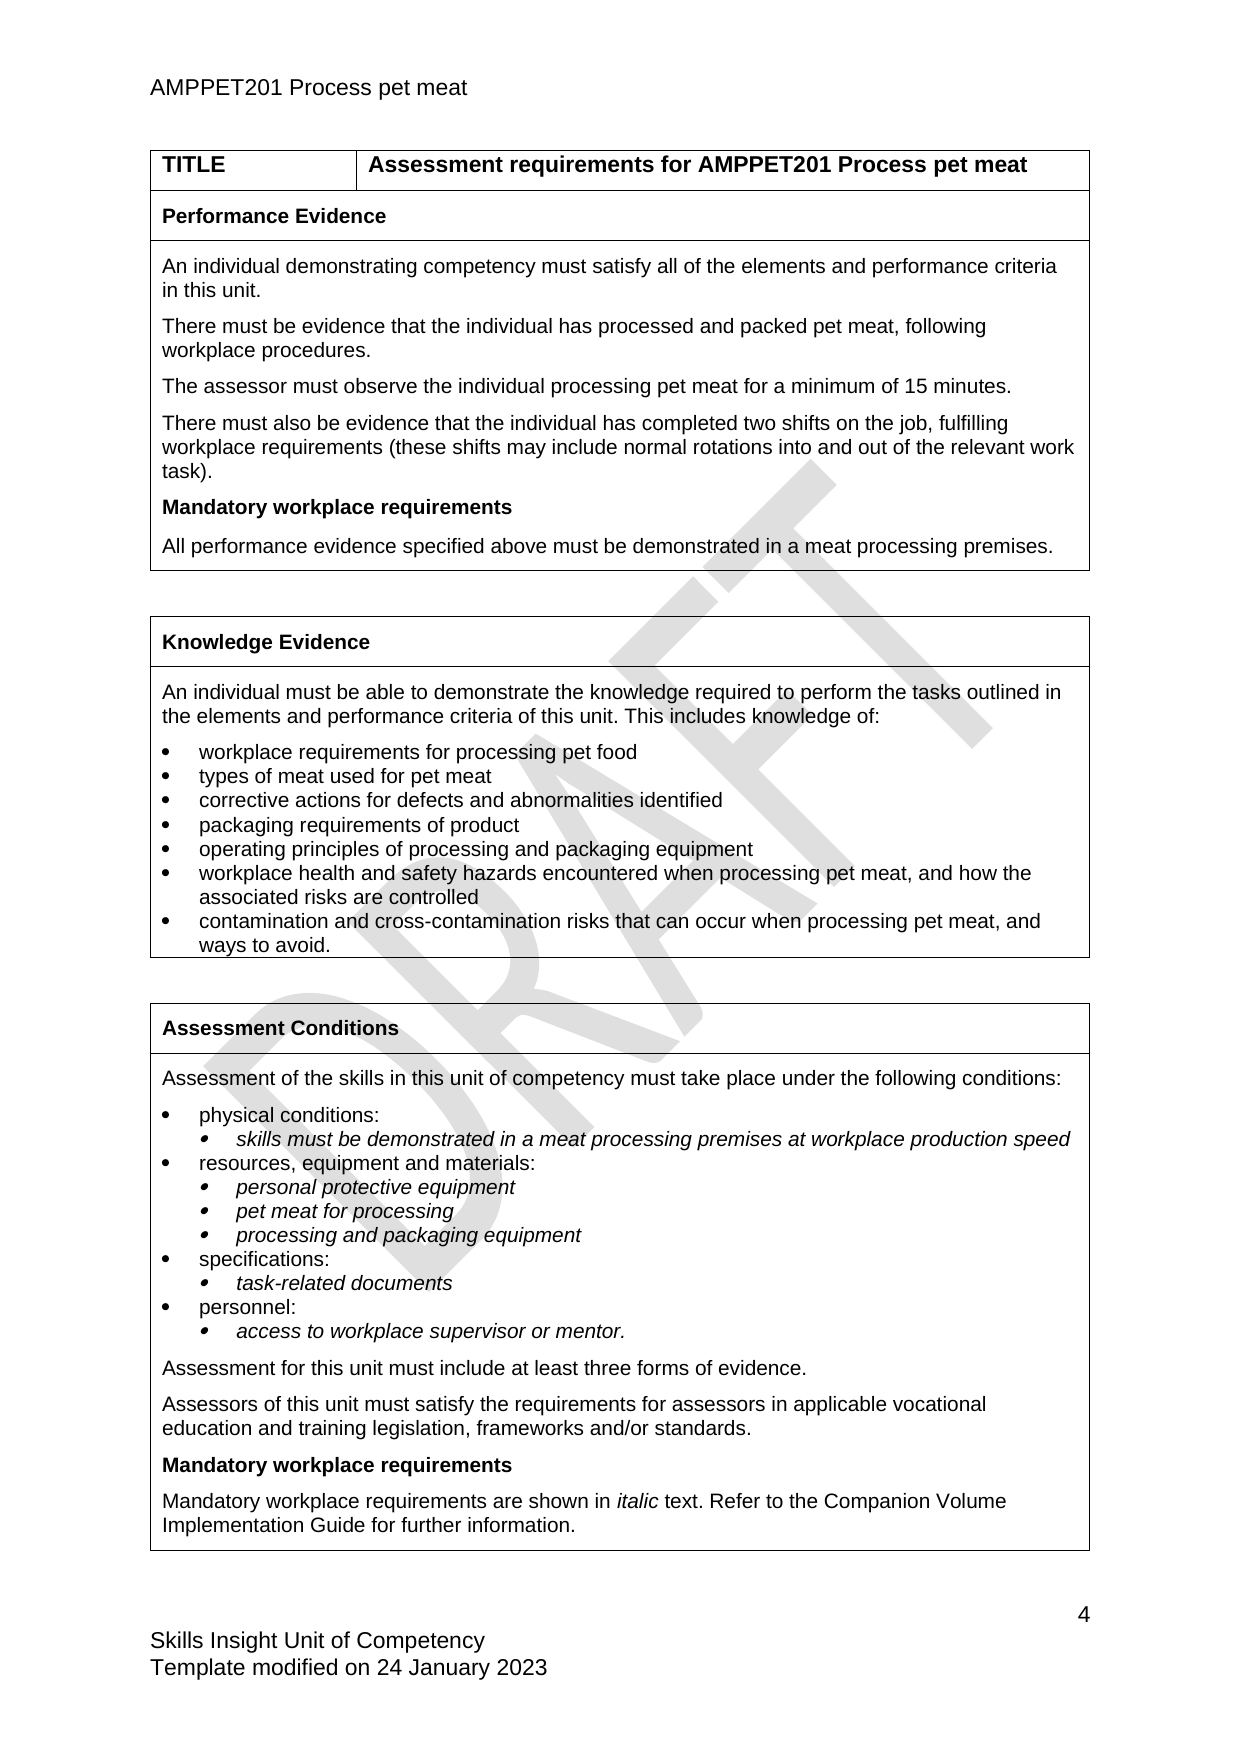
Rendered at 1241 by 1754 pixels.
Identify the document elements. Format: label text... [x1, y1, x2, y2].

table_cell Assessment of the skills in this unit of competency must take place under the following conditions: physical conditions: skills must be demonstrated in a meat processing premises at workplace production speed resources, equipment and materials: personal protective equipment pet meat for processing processing and packaging equipment specifications: task-related documents personnel: access to workplace supervisor or mentor. Assessment for this unit must include at least three forms of evidence. Assessors of this unit must satisfy the requirements for assessors in applicable vocational education and training legislation, frameworks and/or standards. Mandatory workplace requirements Mandatory workplace requirements are shown in italic text. Refer to the Companion Volume Implementation Guide for further information. [151, 1054, 1089, 1549]
table_cell An individual must be able to demonstrate the knowledge required to perform the tasks outlined in the elements and performance criteria of this unit. This includes knowledge of: workplace requirements for processing pet food types of meat used for pet meat corrective actions for defects and abnormalities identified packaging requirements of product operating principles of processing and packaging equipment workplace health and safety hazards encountered when processing pet meat, and how the associated risks are controlled contamination and cross-contamination risks that can occur when processing pet meat, and ways to avoid. [151, 667, 1089, 957]
table_cell An individual demonstrating competency must satisfy all of the elements and performance criteria in this unit. There must be evidence that the individual has processed and packed pet meat, following workplace procedures. The assessor must observe the individual processing pet meat for a minimum of 15 minutes. There must also be evidence that the individual has completed two shifts on the job, fulfilling workplace requirements (these shifts may include normal rotations into and out of the relevant work task). Mandatory workplace requirements All performance evidence specified above must be demonstrated in a meat processing premises. [151, 241, 1089, 570]
table_header TITLE [151, 151, 356, 190]
table_cell Performance Evidence [151, 191, 1089, 240]
table_header Assessment Conditions [151, 1004, 1089, 1053]
table_header Knowledge Evidence [151, 617, 1089, 666]
table_header Assessment requirements for AMPPET201 Process pet meat [357, 151, 1089, 190]
